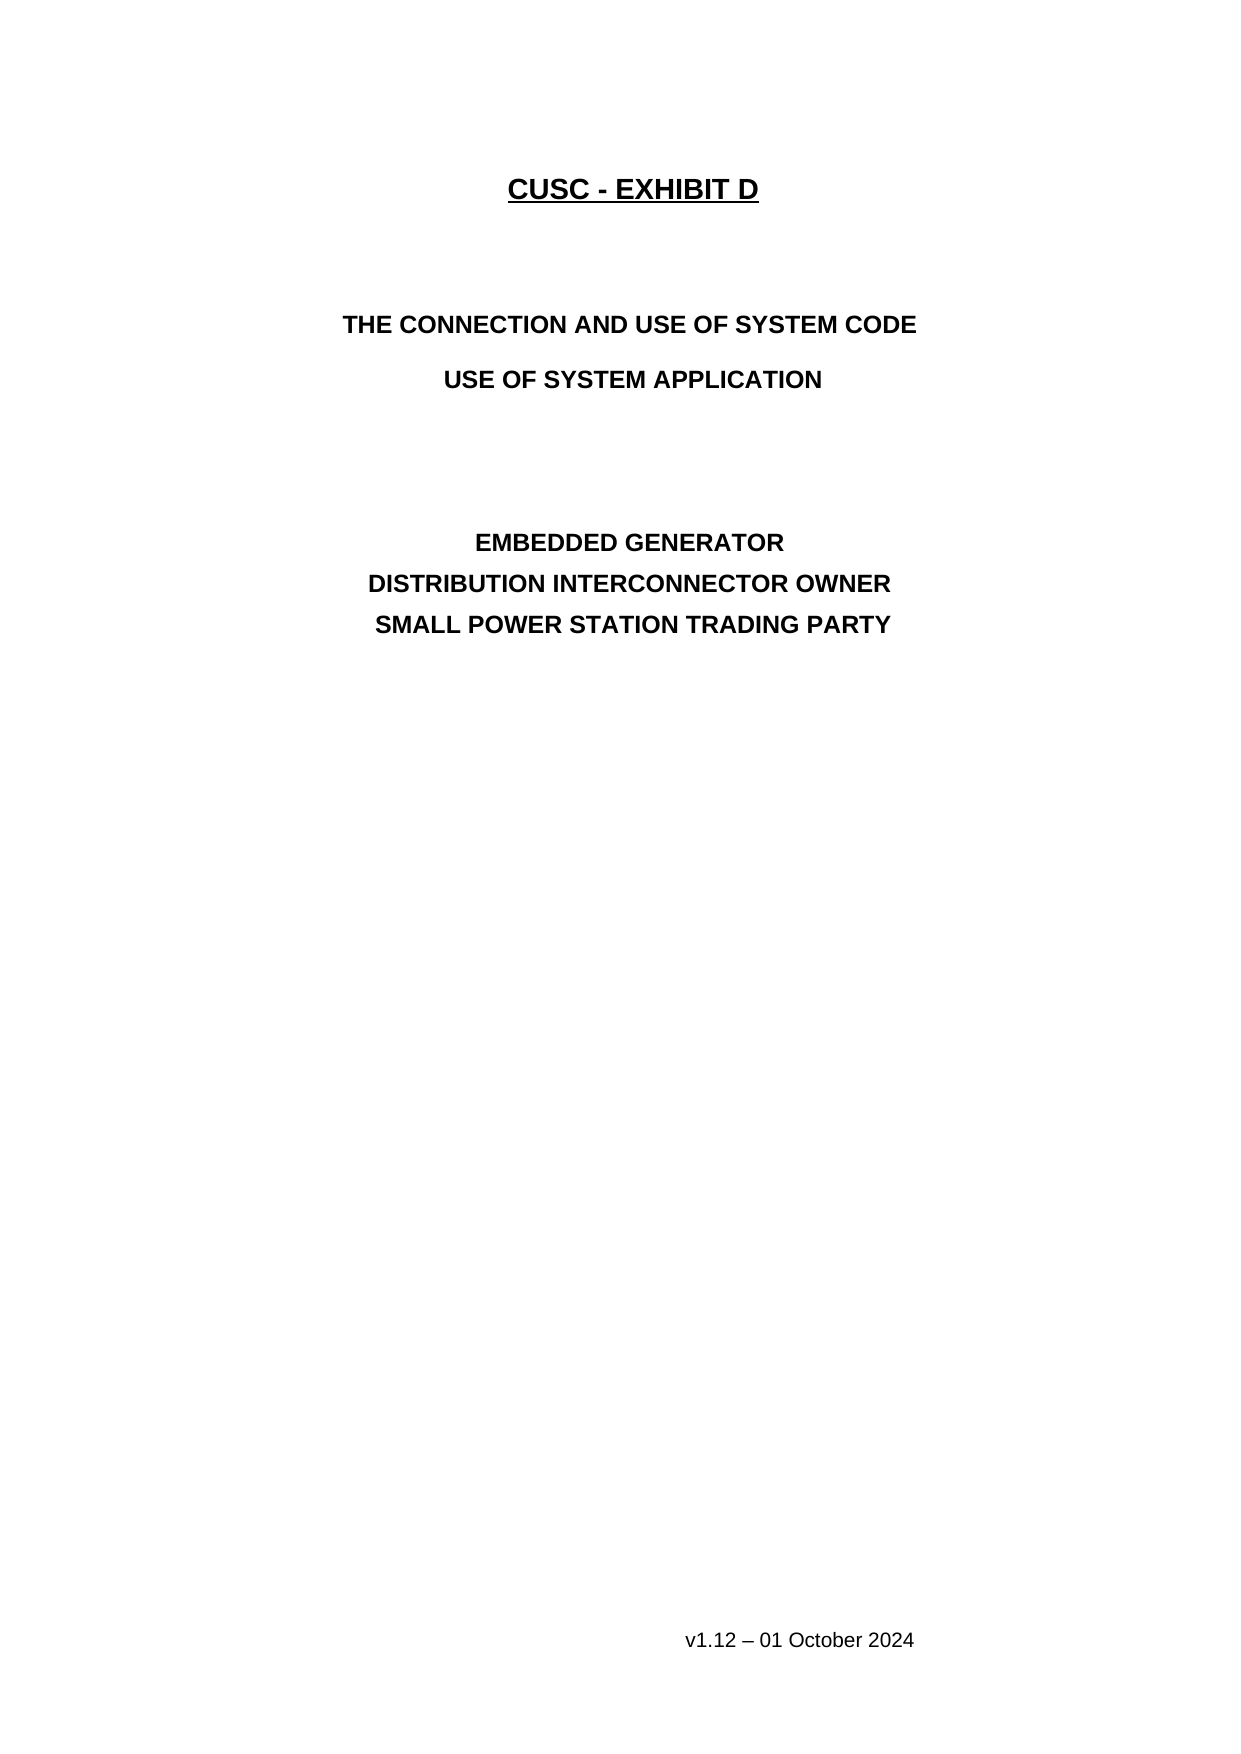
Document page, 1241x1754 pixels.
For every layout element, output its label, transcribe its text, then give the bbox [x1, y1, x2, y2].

text CUSC - EXHIBIT D [333, 173, 933, 206]
text EMBEDDED GENERATOR DISTRIBUTION INTERCONNECTOR OWNER SMALL POWER STATION TRADING PARTY [333, 518, 933, 642]
text THE CONNECTION AND USE OF SYSTEM CODE USE OF SYSTEM APPLICATION [333, 291, 933, 399]
